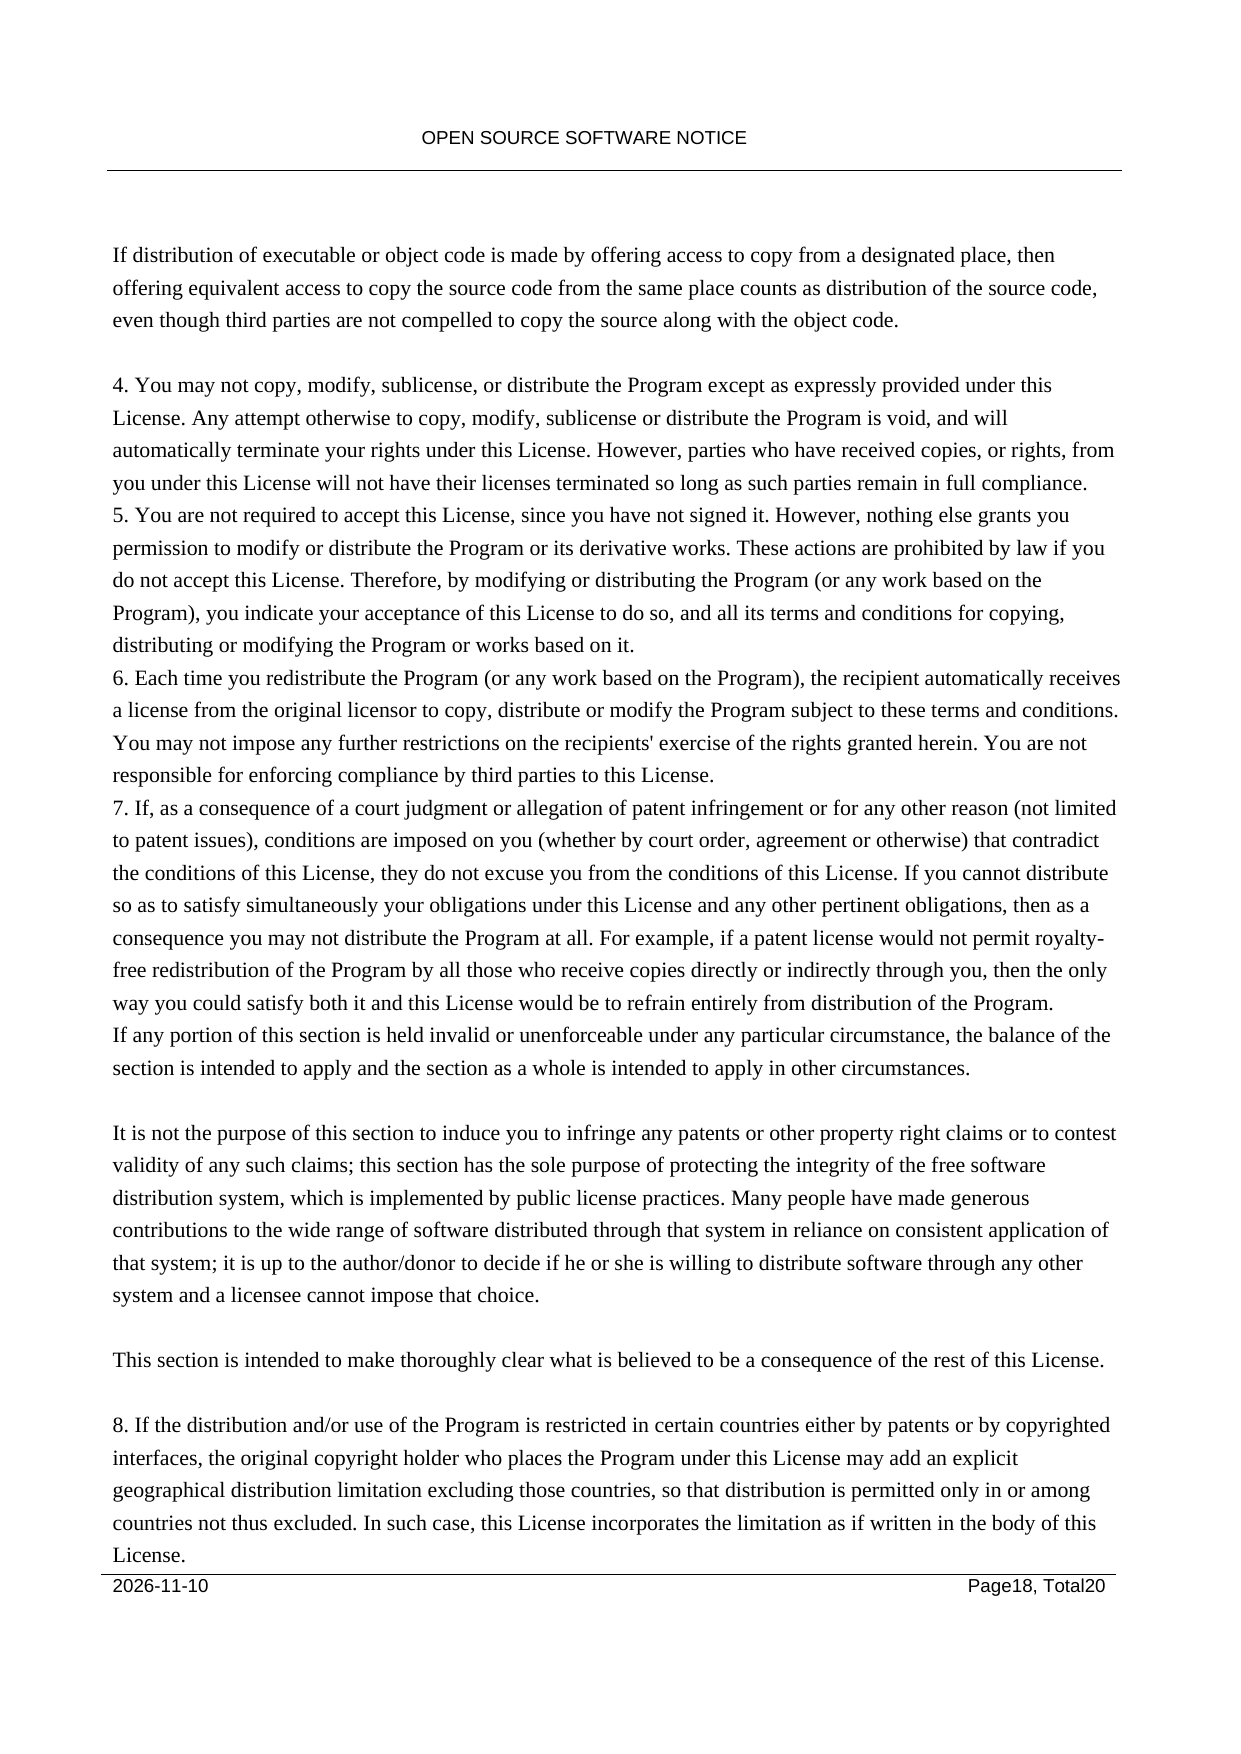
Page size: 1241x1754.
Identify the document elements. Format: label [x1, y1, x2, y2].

text [112, 206, 1128, 1571]
